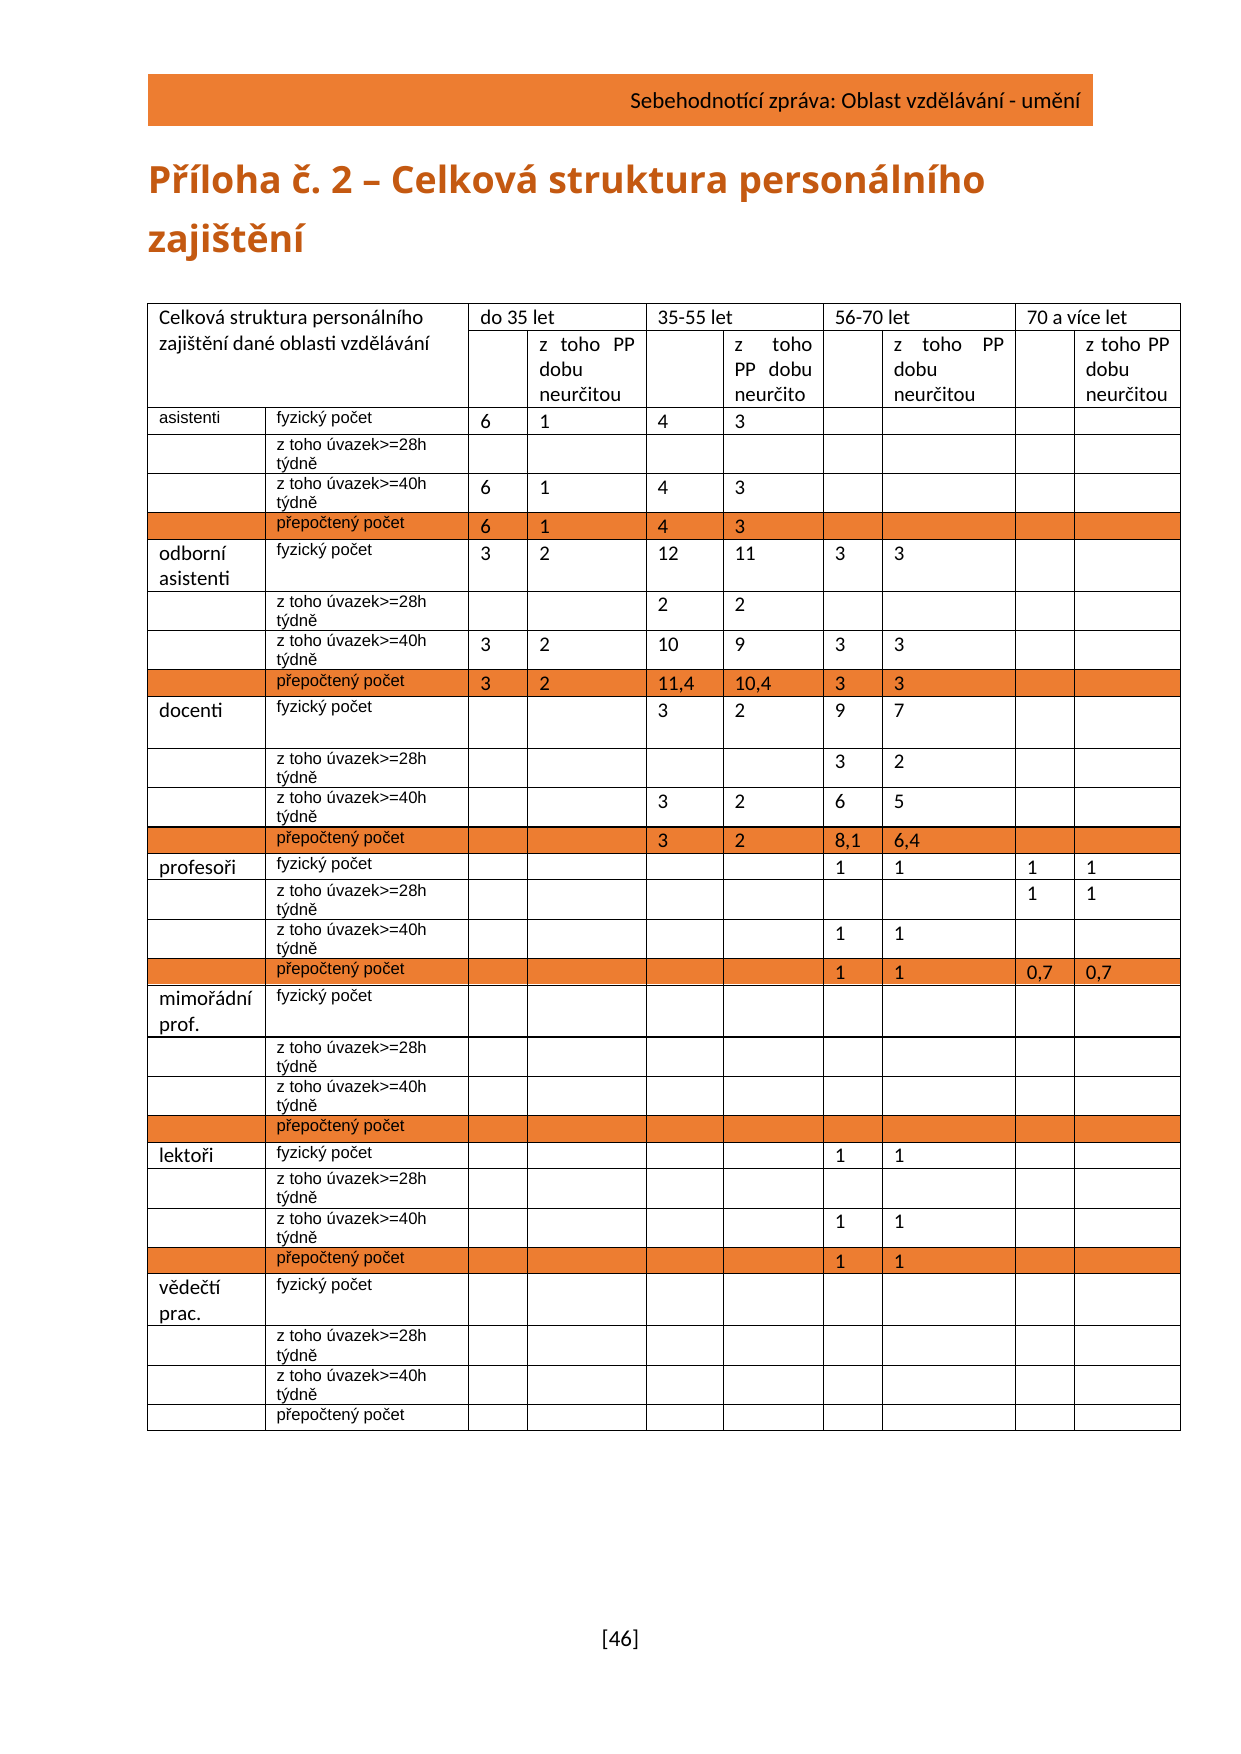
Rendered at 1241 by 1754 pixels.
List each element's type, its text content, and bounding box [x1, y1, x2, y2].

table_cell [824, 592, 882, 630]
table_cell 3 [647, 788, 723, 826]
table_cell 3 [724, 474, 823, 512]
table_cell [824, 1326, 882, 1364]
table_cell [647, 749, 723, 787]
table_cell [647, 986, 723, 1036]
table_cell [1075, 408, 1180, 433]
table_cell [469, 788, 527, 826]
table_cell fyzický počet [266, 408, 468, 433]
table_cell z toho úvazek>=28h týdně [266, 435, 468, 473]
table_cell z toho PP dobu neurčitou [883, 331, 1015, 407]
table_cell [528, 1077, 646, 1115]
table_cell [528, 1326, 646, 1364]
table_cell z toho PP dobu neurčitou [1075, 331, 1180, 407]
table_cell [148, 1169, 265, 1207]
table_cell [824, 1169, 882, 1207]
table_cell [824, 474, 882, 512]
table_cell [1075, 592, 1180, 630]
table_cell [724, 1116, 823, 1142]
table_cell 1 [1016, 880, 1074, 919]
table_cell [528, 1116, 646, 1142]
table_cell [647, 1248, 723, 1273]
table_cell 1 [883, 920, 1015, 958]
table_cell fyzický počet [266, 854, 468, 879]
table_cell 3 [724, 408, 823, 433]
table_cell [1016, 592, 1074, 630]
table_cell [148, 435, 265, 473]
table_cell z toho úvazek>=40h týdně [266, 920, 468, 958]
table_cell [1075, 435, 1180, 473]
table_cell 8,1 [824, 828, 882, 853]
table_cell [647, 959, 723, 984]
table_cell [1016, 540, 1074, 591]
table_cell 3 [824, 540, 882, 591]
table_cell [824, 1366, 882, 1404]
table_cell [528, 920, 646, 958]
table_cell z toho úvazek>=28h týdně [266, 1038, 468, 1076]
table_cell [469, 1143, 527, 1168]
table_cell [883, 1077, 1015, 1115]
table_cell [883, 513, 1015, 539]
table_cell [148, 1116, 265, 1142]
table_cell [1075, 1248, 1180, 1273]
table_cell 6 [469, 513, 527, 539]
table_cell [528, 1209, 646, 1247]
table_cell [469, 1366, 527, 1404]
table_cell [148, 1209, 265, 1247]
table_cell [469, 592, 527, 630]
table_cell [1075, 1169, 1180, 1207]
table_cell [469, 1274, 527, 1325]
table_cell 1 [883, 1143, 1015, 1168]
table_cell [647, 1405, 723, 1430]
table_cell [469, 920, 527, 958]
table_cell [1016, 788, 1074, 826]
table_cell 2 [724, 697, 823, 748]
table_cell [469, 435, 527, 473]
table_cell 10 [647, 631, 723, 669]
table_cell [148, 1405, 265, 1430]
table_cell [1016, 1169, 1074, 1207]
table_cell [883, 1169, 1015, 1207]
table_cell [647, 920, 723, 958]
table_cell [528, 697, 646, 748]
table_cell [148, 920, 265, 958]
table_cell [469, 1169, 527, 1207]
table_cell [469, 1405, 527, 1430]
table_cell [1075, 920, 1180, 958]
table_cell [724, 1248, 823, 1273]
table_cell 3 [469, 670, 527, 696]
table_cell [1075, 697, 1180, 748]
table_cell [1016, 631, 1074, 669]
table_cell 3 [824, 749, 882, 787]
table_cell [469, 1116, 527, 1142]
table_cell [1075, 749, 1180, 787]
table_cell přepočtený počet [266, 1405, 468, 1430]
table_cell [724, 1366, 823, 1404]
table_cell [148, 880, 265, 919]
table_cell [1016, 1143, 1074, 1168]
table_cell [148, 1038, 265, 1076]
table_cell z toho úvazek>=40h týdně [266, 631, 468, 669]
table_cell [469, 749, 527, 787]
table_cell 3 [824, 670, 882, 696]
table_cell [1075, 1038, 1180, 1076]
table_cell 3 [647, 697, 723, 748]
table_cell 1 [883, 1209, 1015, 1247]
table_header do 35 let [469, 304, 646, 330]
table_cell 2 [528, 540, 646, 591]
table_cell z toho úvazek>=28h týdně [266, 592, 468, 630]
table_cell [1016, 1405, 1074, 1430]
table_cell přepočtený počet [266, 1116, 468, 1142]
table_cell 1 [1075, 854, 1180, 879]
table_cell fyzický počet [266, 1274, 468, 1325]
table_cell [528, 1143, 646, 1168]
table_cell [148, 959, 265, 984]
table_cell [469, 1077, 527, 1115]
table_cell [647, 331, 723, 407]
table_cell [724, 1169, 823, 1207]
table_cell [528, 1274, 646, 1325]
table_cell 4 [647, 513, 723, 539]
table_cell [647, 1326, 723, 1364]
table_cell [824, 1038, 882, 1076]
table_cell [724, 1326, 823, 1364]
table_cell [148, 592, 265, 630]
table_cell [1075, 513, 1180, 539]
table_cell [647, 1116, 723, 1142]
table_cell odborní asistenti [148, 540, 265, 591]
table_cell asistenti [148, 408, 265, 433]
table_cell [528, 959, 646, 984]
table_cell [528, 592, 646, 630]
table_cell 10,4 [724, 670, 823, 696]
table_cell 6 [469, 408, 527, 433]
table_cell z toho úvazek>=28h týdně [266, 1169, 468, 1207]
table_cell [647, 1169, 723, 1207]
table_cell [469, 959, 527, 984]
table_cell [724, 1405, 823, 1430]
table_cell z toho úvazek>=28h týdně [266, 1326, 468, 1364]
table_cell [1016, 828, 1074, 853]
table_cell fyzický počet [266, 697, 468, 748]
table_cell [469, 854, 527, 879]
table_cell [528, 828, 646, 853]
table_cell 1 [1016, 854, 1074, 879]
table_cell [724, 854, 823, 879]
table_cell [883, 435, 1015, 473]
table_cell [148, 1326, 265, 1364]
table_cell mimořádní prof. [148, 986, 265, 1036]
table_cell [883, 1326, 1015, 1364]
table_cell [724, 920, 823, 958]
table_cell [1075, 474, 1180, 512]
table_cell 1 [824, 1248, 882, 1273]
table_cell [1016, 749, 1074, 787]
table_cell 2 [647, 592, 723, 630]
table_cell [883, 1116, 1015, 1142]
table_cell 3 [824, 631, 882, 669]
table_cell [1016, 435, 1074, 473]
table_cell 2 [724, 592, 823, 630]
table_cell 5 [883, 788, 1015, 826]
table_cell [1016, 408, 1074, 433]
table_cell [1075, 828, 1180, 853]
table_cell 1 [824, 854, 882, 879]
table_cell [1016, 331, 1074, 407]
table_cell [1016, 670, 1074, 696]
table_cell [148, 828, 265, 853]
table_cell 2 [724, 788, 823, 826]
table_cell lektoři [148, 1143, 265, 1168]
table_cell [1075, 1143, 1180, 1168]
table_cell [148, 788, 265, 826]
table_cell [528, 1405, 646, 1430]
table_cell [1016, 1077, 1074, 1115]
table_cell [528, 1038, 646, 1076]
table_cell [1016, 920, 1074, 958]
table_cell [824, 1116, 882, 1142]
table_cell [528, 435, 646, 473]
table_cell [724, 1209, 823, 1247]
table_cell [1016, 513, 1074, 539]
table_cell 2 [528, 670, 646, 696]
table_cell [469, 880, 527, 919]
table_cell [148, 670, 265, 696]
table_cell 7 [883, 697, 1015, 748]
table_cell 1 [1075, 880, 1180, 919]
table_cell docenti [148, 697, 265, 748]
table_cell 1 [528, 513, 646, 539]
table_cell fyzický počet [266, 540, 468, 591]
table_cell 0,7 [1016, 959, 1074, 984]
table_cell z toho úvazek>=40h týdně [266, 1077, 468, 1115]
table_cell 12 [647, 540, 723, 591]
table_cell z toho úvazek>=40h týdně [266, 474, 468, 512]
table_cell 11 [724, 540, 823, 591]
table_cell [148, 631, 265, 669]
table_cell 3 [883, 631, 1015, 669]
table_cell z toho úvazek>=28h týdně [266, 749, 468, 787]
table_cell [724, 1143, 823, 1168]
table_cell [1075, 1326, 1180, 1364]
table_cell [528, 854, 646, 879]
table_cell [883, 1274, 1015, 1325]
table_cell z toho úvazek>=28h týdně [266, 880, 468, 919]
table_cell fyzický počet [266, 986, 468, 1036]
table_cell z toho úvazek>=40h týdně [266, 1366, 468, 1404]
table_cell [824, 435, 882, 473]
table_cell [647, 1038, 723, 1076]
table_cell [1016, 986, 1074, 1036]
table_cell [148, 749, 265, 787]
table_cell 1 [824, 959, 882, 984]
table_header 70 a více let [1016, 304, 1180, 330]
table_cell přepočtený počet [266, 828, 468, 853]
table_cell [469, 1038, 527, 1076]
table_cell 1 [824, 1209, 882, 1247]
table_header 56-70 let [824, 304, 1015, 330]
table_cell 3 [883, 540, 1015, 591]
table_cell [724, 880, 823, 919]
table_cell [824, 331, 882, 407]
table_cell [469, 1209, 527, 1247]
table_cell [824, 513, 882, 539]
table_cell [824, 880, 882, 919]
table_cell [148, 474, 265, 512]
table_cell [469, 1326, 527, 1364]
table_cell [724, 959, 823, 984]
table_cell [724, 1077, 823, 1115]
table_cell [528, 749, 646, 787]
table_cell [1075, 1116, 1180, 1142]
table_cell z toho PP dobu neurčito [724, 331, 823, 407]
table_cell [469, 331, 527, 407]
table_cell [1016, 1038, 1074, 1076]
table_cell [528, 1366, 646, 1404]
table_cell [1075, 1366, 1180, 1404]
table_cell 6,4 [883, 828, 1015, 853]
table_cell [647, 1143, 723, 1168]
table_cell profesoři [148, 854, 265, 879]
table_cell [883, 474, 1015, 512]
table_header 35-55 let [647, 304, 823, 330]
table_cell [883, 1366, 1015, 1404]
table_cell [647, 854, 723, 879]
table_cell 3 [883, 670, 1015, 696]
table_cell [724, 1274, 823, 1325]
table_cell [1016, 1209, 1074, 1247]
table_cell [469, 1248, 527, 1273]
table_cell [647, 880, 723, 919]
table_cell [824, 1274, 882, 1325]
table_cell z toho úvazek>=40h týdně [266, 1209, 468, 1247]
table_cell [724, 986, 823, 1036]
table_cell [1016, 1248, 1074, 1273]
table_cell 3 [647, 828, 723, 853]
text Příloha č. 2 – Celková struktura personálního zajištění [148, 154, 1093, 263]
table_cell 2 [724, 828, 823, 853]
table_cell [647, 435, 723, 473]
table_cell 4 [647, 474, 723, 512]
table_cell [469, 697, 527, 748]
table_cell [647, 1366, 723, 1404]
table_cell přepočtený počet [266, 959, 468, 984]
table_cell [1016, 1326, 1074, 1364]
table_cell 1 [824, 920, 882, 958]
table_cell 1 [528, 474, 646, 512]
table_cell [1075, 1405, 1180, 1430]
table_cell přepočtený počet [266, 1248, 468, 1273]
table_cell [647, 1077, 723, 1115]
table_cell [1075, 670, 1180, 696]
table_cell přepočtený počet [266, 513, 468, 539]
table_header Celková struktura personálního zajištění dané oblasti vzdělávání [148, 304, 468, 407]
table_cell [824, 1405, 882, 1430]
table_cell [883, 986, 1015, 1036]
table_cell [724, 749, 823, 787]
table_cell [148, 1248, 265, 1273]
table_cell [1075, 631, 1180, 669]
table_cell [528, 986, 646, 1036]
table_cell [148, 513, 265, 539]
table_cell [647, 1209, 723, 1247]
table_cell [1016, 697, 1074, 748]
table_cell [1075, 1077, 1180, 1115]
table_cell [528, 1169, 646, 1207]
table_cell 1 [883, 854, 1015, 879]
table_cell fyzický počet [266, 1143, 468, 1168]
table_cell [883, 1405, 1015, 1430]
table_cell [824, 1077, 882, 1115]
table_cell [1016, 1116, 1074, 1142]
table_cell přepočtený počet [266, 670, 468, 696]
table_cell [1016, 1274, 1074, 1325]
table_cell [1075, 1274, 1180, 1325]
table_cell 3 [469, 631, 527, 669]
table_cell 1 [883, 1248, 1015, 1273]
table_cell [528, 788, 646, 826]
table_cell 1 [883, 959, 1015, 984]
table_cell [824, 986, 882, 1036]
table_cell [1075, 788, 1180, 826]
table_cell [148, 1366, 265, 1404]
table_cell [469, 986, 527, 1036]
table_cell [1075, 986, 1180, 1036]
table_cell 9 [724, 631, 823, 669]
table_cell vědečtí prac. [148, 1274, 265, 1325]
table_cell 3 [469, 540, 527, 591]
table_cell [883, 408, 1015, 433]
table_cell 9 [824, 697, 882, 748]
table_cell 11,4 [647, 670, 723, 696]
table_cell 6 [824, 788, 882, 826]
table_cell [469, 828, 527, 853]
table_cell [1016, 474, 1074, 512]
table_cell 1 [528, 408, 646, 433]
table_cell [1075, 1209, 1180, 1247]
table_cell 2 [528, 631, 646, 669]
table_cell 1 [824, 1143, 882, 1168]
table_cell [724, 1038, 823, 1076]
table_cell [824, 408, 882, 433]
table_cell 6 [469, 474, 527, 512]
table_cell [528, 1248, 646, 1273]
table_cell [148, 1077, 265, 1115]
table_cell 0,7 [1075, 959, 1180, 984]
table_cell [724, 435, 823, 473]
table_cell [883, 880, 1015, 919]
table_cell z toho PP dobu neurčitou [528, 331, 646, 407]
table_cell [883, 592, 1015, 630]
table_cell [1016, 1366, 1074, 1404]
table_cell 4 [647, 408, 723, 433]
table_cell [1075, 540, 1180, 591]
table_cell 3 [724, 513, 823, 539]
table_cell [883, 1038, 1015, 1076]
table_cell [528, 880, 646, 919]
table_cell 2 [883, 749, 1015, 787]
table_cell z toho úvazek>=40h týdně [266, 788, 468, 826]
table_cell [647, 1274, 723, 1325]
